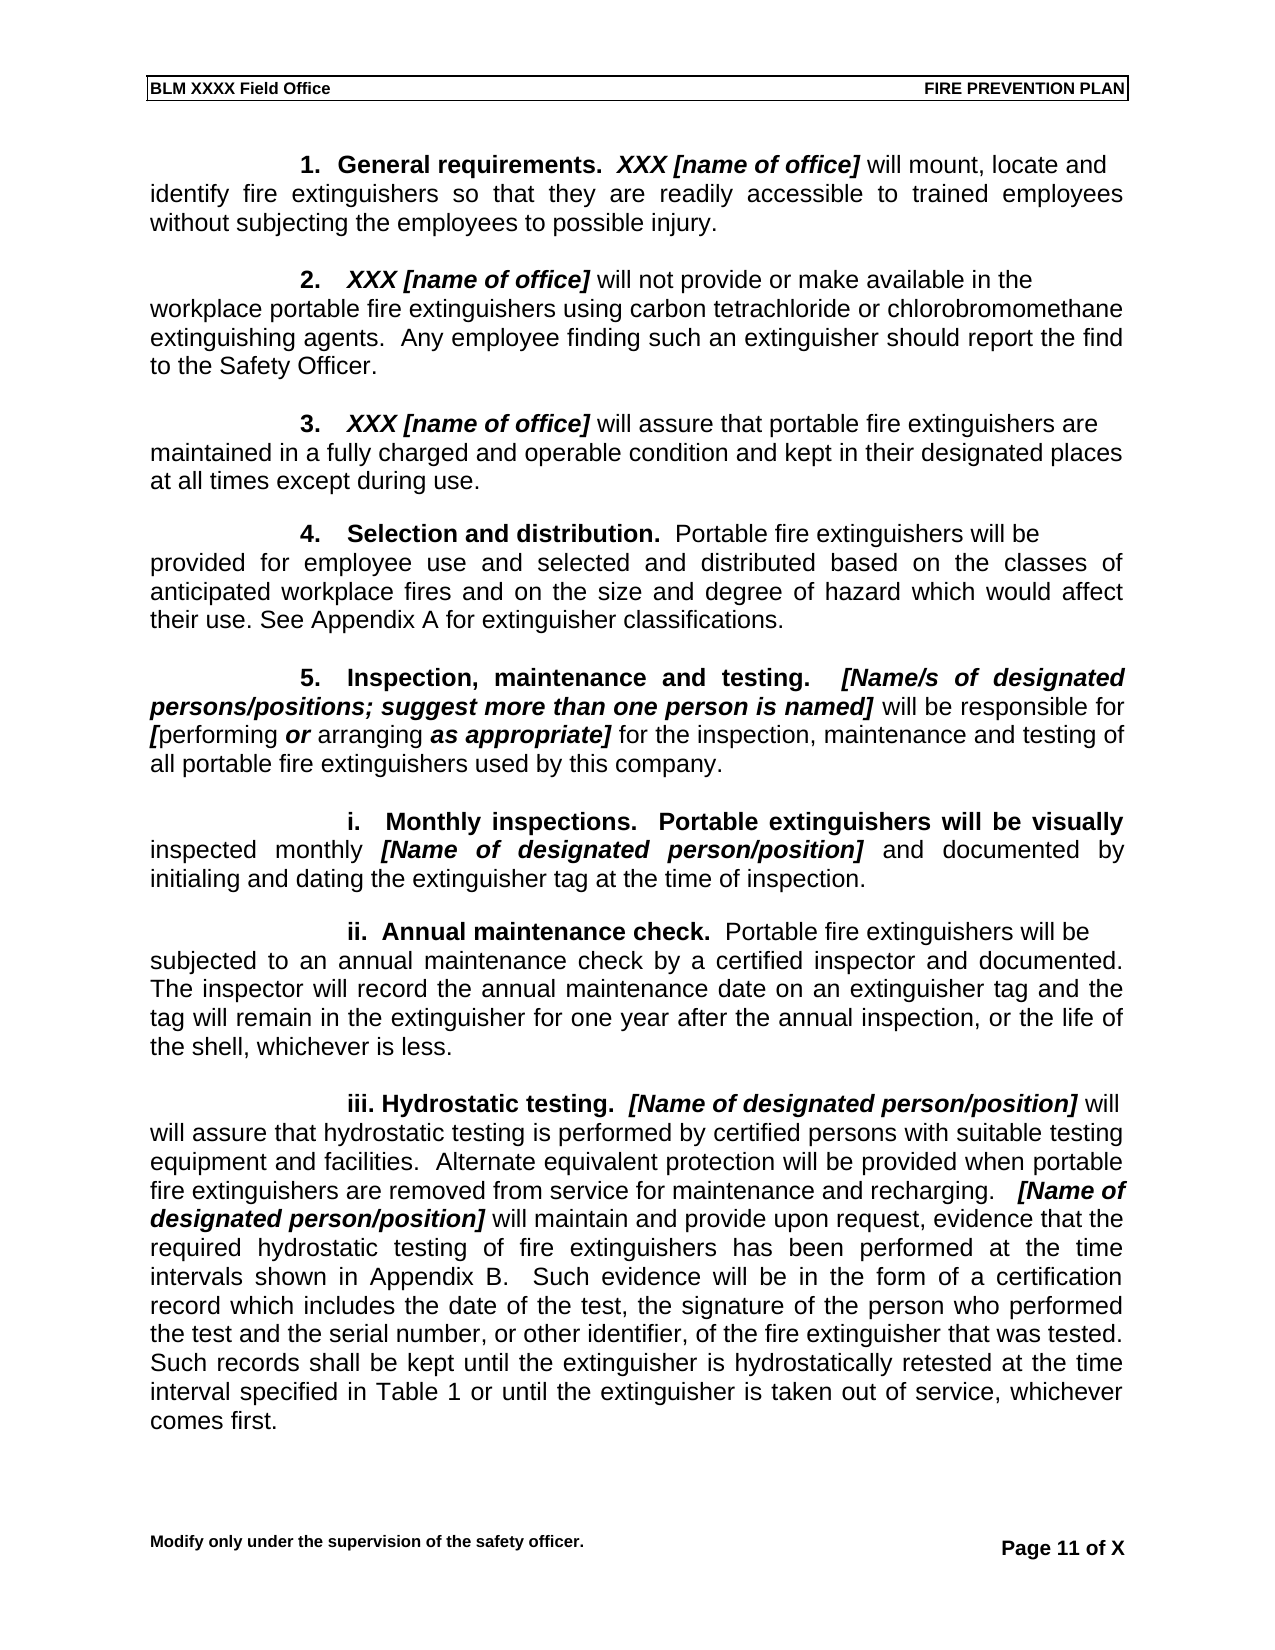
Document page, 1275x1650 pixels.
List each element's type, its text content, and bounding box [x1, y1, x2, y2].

text identify fire extinguishers so that they are readily accessible to trained employees without subjecting the employees to possible injury. [150, 179, 1125, 236]
text ii. Annual maintenance check. Portable fire extinguishers will be [300, 917, 1125, 946]
text provided for employee use and selected and distributed based on the classes of anticipated workplace fires and on the size and degree of hazard which would affect their use. See Appendix A for extinguisher classifications. [150, 548, 1125, 634]
list Inspection, maintenance and testing. [Name/s of designated persons/positions; suggest more than one person is named] will be responsible for [performing or arranging as appropriate] for the inspection, maintenance and testing of all portable fire extinguishers used by this company. [150, 663, 1125, 778]
text subjected to an annual maintenance check by a certified inspector and documented. The inspector will record the annual maintenance date on an extinguisher tag and the tag will remain in the extinguisher for one year after the annual inspection, or the life of the shell, whichever is less. [150, 946, 1125, 1061]
text maintained in a fully charged and operable condition and kept in their designated places at all times except during use. [150, 437, 1125, 495]
text iii. Hydrostatic testing. [Name of designated person/position] will [300, 1089, 1125, 1118]
text workplace portable fire extinguishers using carbon tetrachloride or chlorobromomethane extinguishing agents. Any employee finding such an extinguisher should report the find to the Safety Officer. [150, 294, 1125, 380]
list XXX [name of office] will assure that portable fire extinguishers are [300, 409, 1125, 437]
list XXX [name of office] will not provide or make available in the [300, 265, 1125, 294]
list Selection and distribution. Portable fire extinguishers will be [300, 519, 1125, 548]
text will assure that hydrostatic testing is performed by certified persons with suitable testing equipment and facilities. Alternate equivalent protection will be provided when portable fire extinguishers are removed from service for maintenance and recharging. [Name of designated person/position] will maintain and provide upon request, evidence that the required hydrostatic testing of fire extinguishers has been performed at the time intervals shown in Appendix B. Such evidence will be in the form of a certification record which includes the date of the test, the signature of the person who performed the test and the serial number, or other identifier, of the fire extinguisher that was tested. Such records shall be kept until the extinguisher is hydrostatically retested at the time interval specified in Table 1 or until the extinguisher is taken out of service, whichever comes first. [150, 1118, 1125, 1434]
list General requirements. XXX [name of office] will mount, locate and [300, 150, 1125, 179]
list Monthly inspections. Portable extinguishers will be visually inspected monthly [Name of designated person/position] and documented by initialing and dating the extinguisher tag at the time of inspection. [150, 807, 1125, 893]
